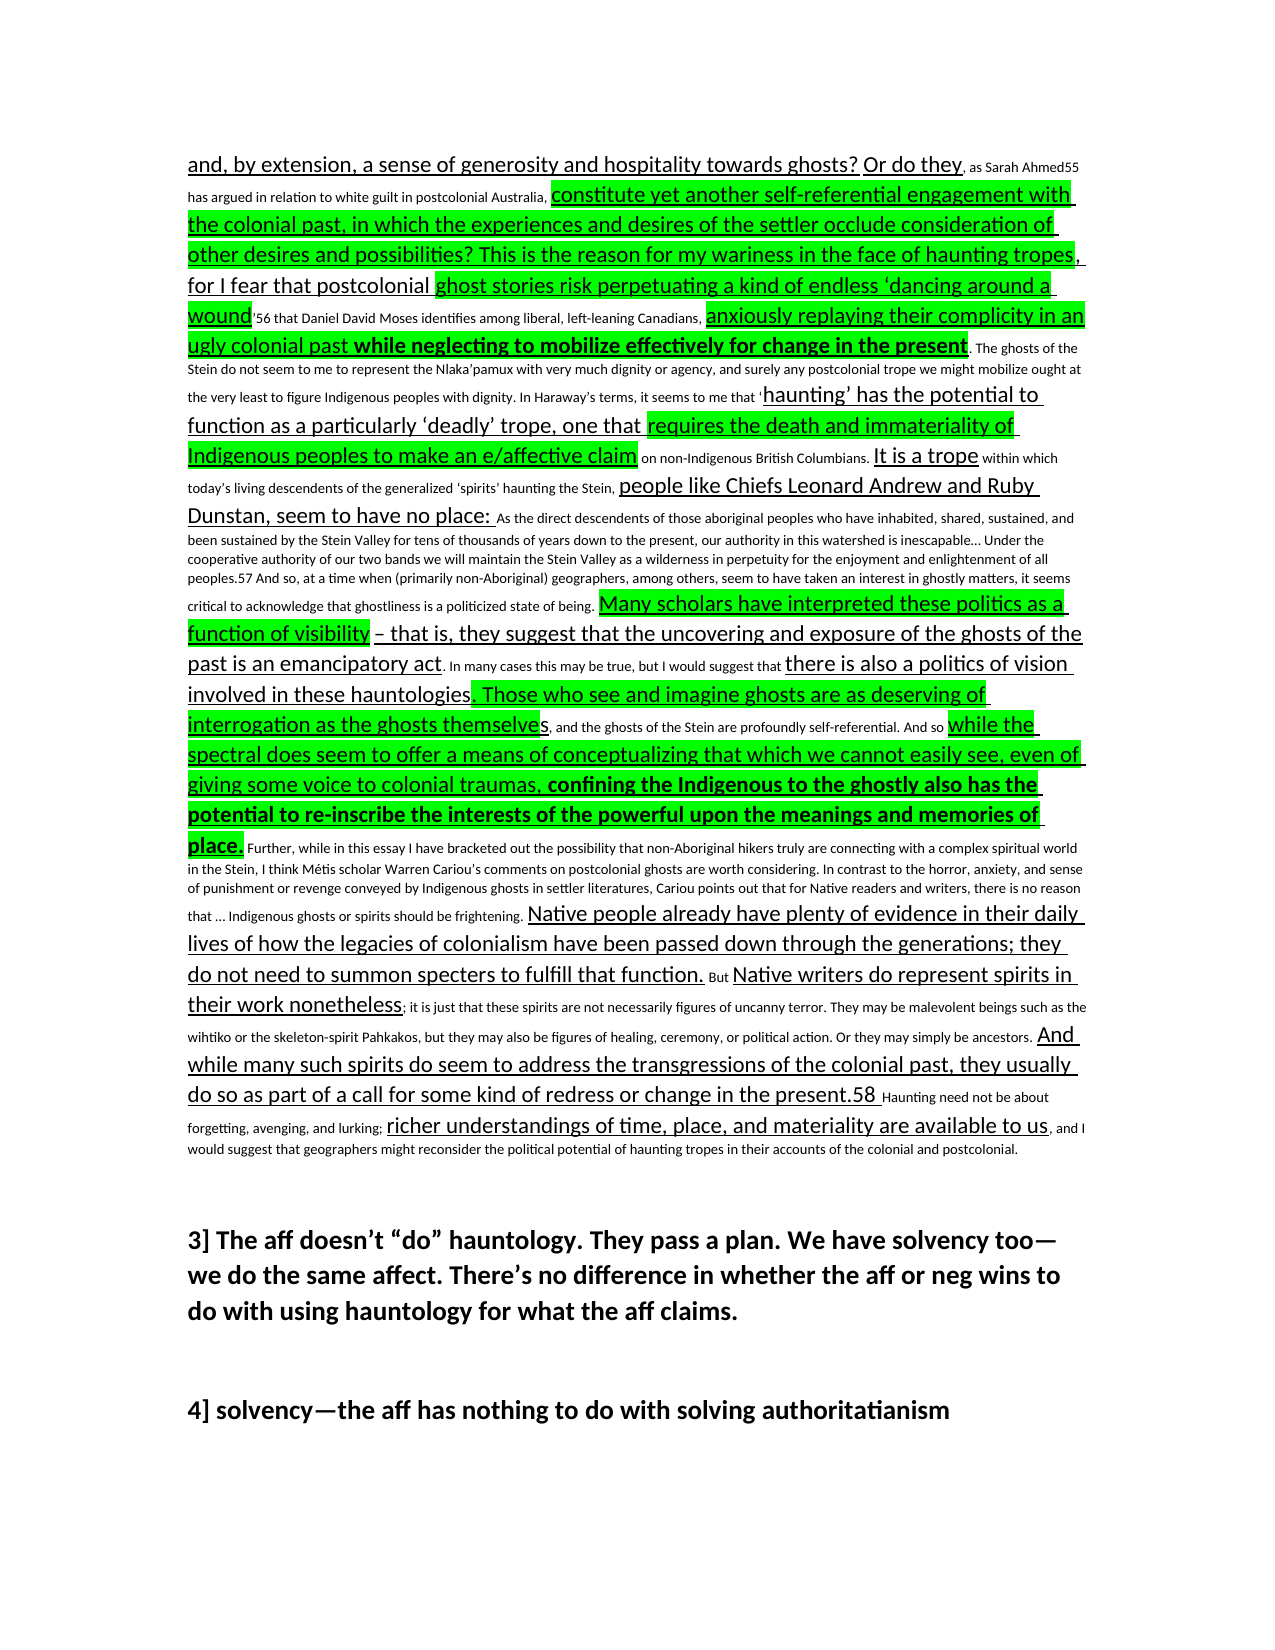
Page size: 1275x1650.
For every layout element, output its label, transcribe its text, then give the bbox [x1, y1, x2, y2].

text 4] solvency—the aff has nothing to do with solving authoritatianism [187, 1393, 1087, 1426]
text 3] The aff doesn’t “do” hauntology. They pass a plan. We have solvency too—we do the same affect. There’s no difference in whether the aff or neg wins to do with using hauntology for what the aff claims. [187, 1223, 1087, 1327]
